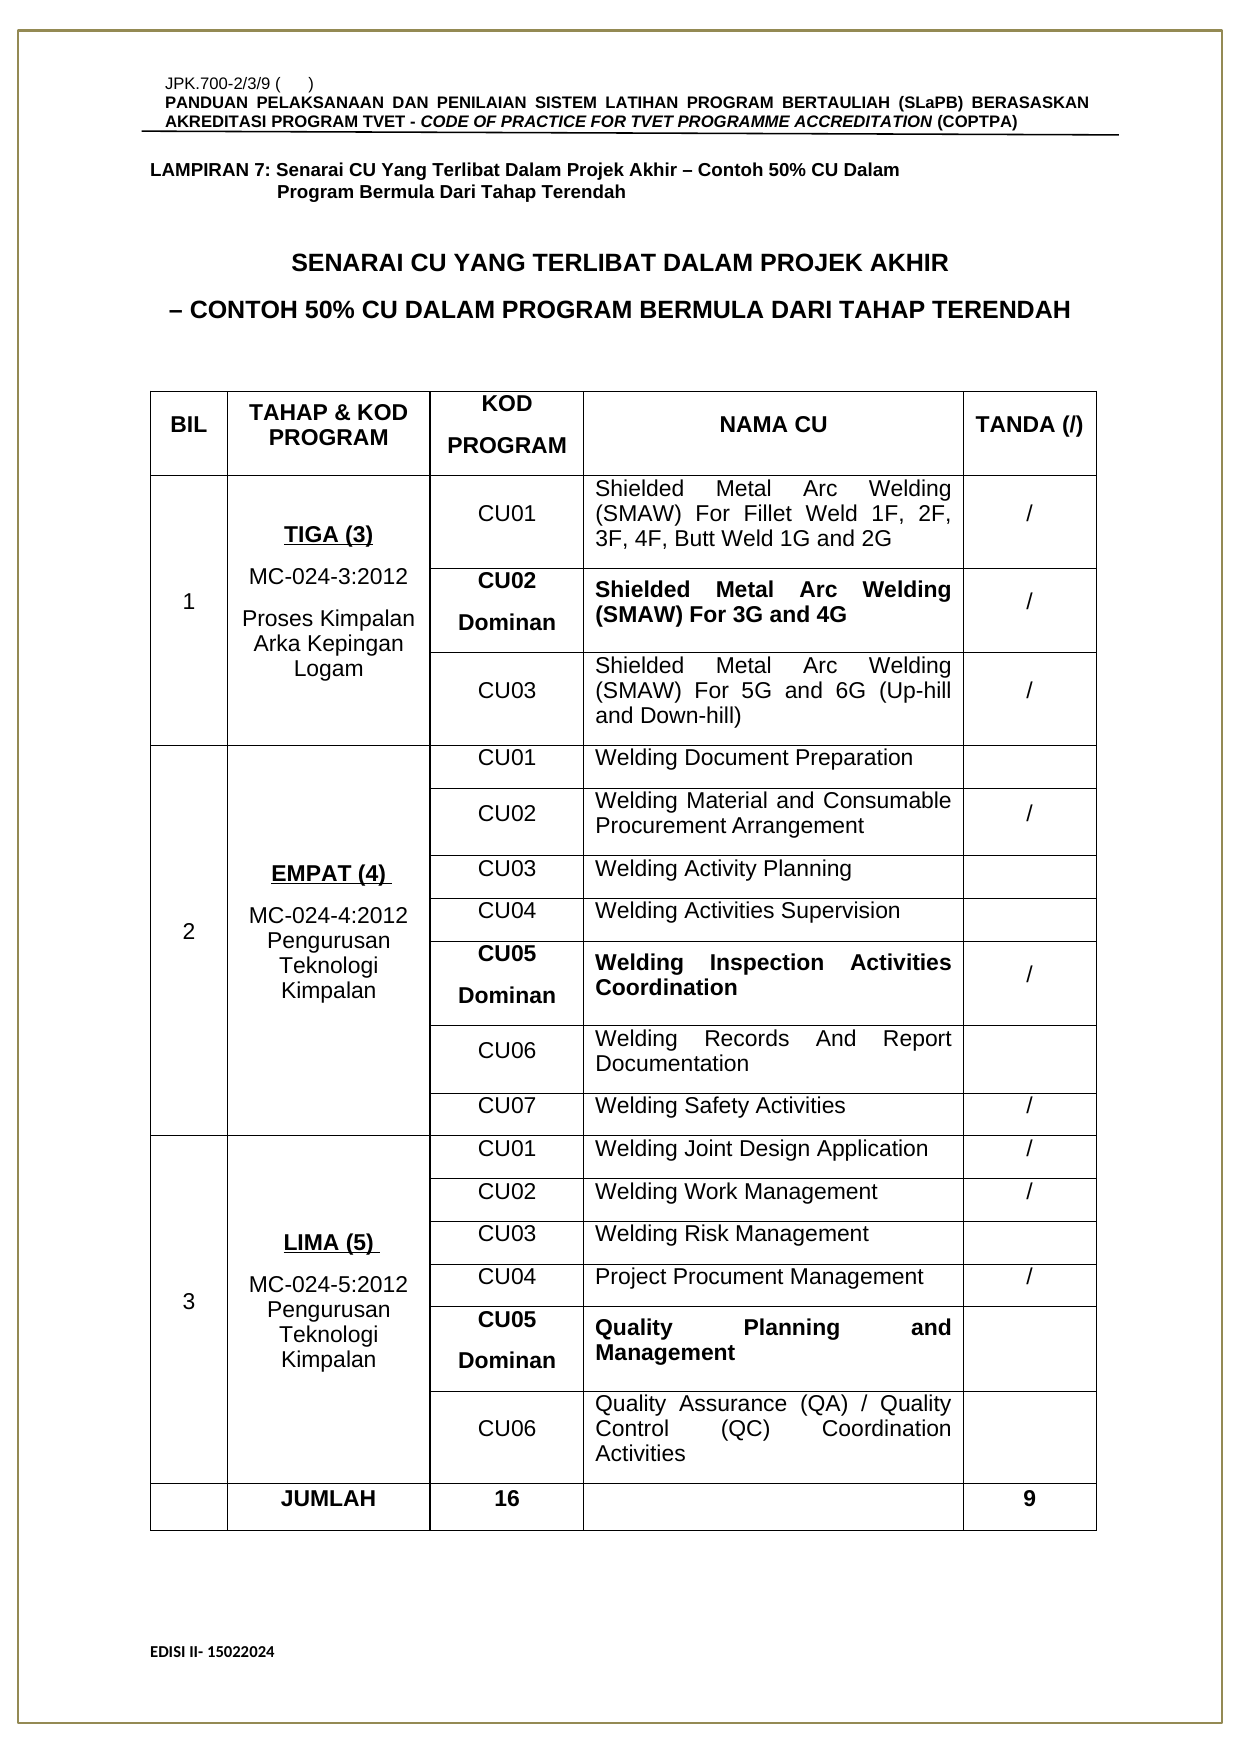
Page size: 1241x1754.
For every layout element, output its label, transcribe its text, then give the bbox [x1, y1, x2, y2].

text LAMPIRAN 7: Senarai CU Yang Terlibat Dalam Projek Akhir – Contoh 50% CU Dalam [150, 159, 1090, 181]
table_cell Welding Material and Consumable Procurement Arrangement [584, 789, 963, 855]
table_cell Welding Risk Management [584, 1222, 963, 1263]
table_cell Welding Activities Supervision [584, 899, 963, 941]
table_cell Welding Records And Report Documentation [584, 1026, 963, 1093]
table_cell JUMLAH [228, 1484, 429, 1530]
table_cell Welding Activity Planning [584, 856, 963, 898]
table_cell [964, 746, 1096, 787]
table_cell CU07 [431, 1094, 583, 1135]
table_cell CU06 [431, 1392, 583, 1483]
table_cell 16 [431, 1484, 583, 1530]
table_header KOD PROGRAM [431, 392, 583, 475]
table_cell [964, 1026, 1096, 1093]
table_cell CU04 [431, 899, 583, 941]
table_cell CU03 [431, 653, 583, 745]
table_cell [964, 856, 1096, 898]
table_cell [964, 1307, 1096, 1391]
table_header TANDA (/) [964, 392, 1096, 475]
table_cell Quality Planning and Management [584, 1307, 963, 1391]
table_cell CU03 [431, 1222, 583, 1263]
table_header BIL [151, 392, 227, 475]
table_cell / [964, 1265, 1096, 1306]
table_cell / [964, 1136, 1096, 1178]
table_cell LIMA (5) MC-024-5:2012 Pengurusan Teknologi Kimpalan [228, 1136, 429, 1483]
table_cell CU01 [431, 476, 583, 568]
table_cell Welding Inspection Activities Coordination [584, 942, 963, 1025]
table_cell CU02 [431, 1179, 583, 1221]
table_cell CU01 [431, 1136, 583, 1178]
table_cell / [964, 789, 1096, 855]
table_cell Welding Document Preparation [584, 746, 963, 787]
table_cell / [964, 942, 1096, 1025]
table_cell / [964, 1179, 1096, 1221]
table_cell / [964, 569, 1096, 652]
table_cell / [964, 476, 1096, 568]
table_cell Quality Assurance (QA) / Quality Control (QC) Coordination Activities [584, 1392, 963, 1483]
table_cell / [964, 653, 1096, 745]
text Program Bermula Dari Tahap Terendah [225, 181, 1090, 202]
table_cell Welding Work Management [584, 1179, 963, 1221]
text – CONTOH 50% CU DALAM PROGRAM BERMULA DARI TAHAP TERENDAH [150, 295, 1090, 324]
table_cell / [964, 1094, 1096, 1135]
table_cell CU05 Dominan [431, 1307, 583, 1391]
table_cell 1 [151, 476, 227, 745]
table_cell [584, 1484, 963, 1530]
table_cell CU06 [431, 1026, 583, 1093]
table_cell CU03 [431, 856, 583, 898]
table_cell [964, 1222, 1096, 1263]
table_cell 9 [964, 1484, 1096, 1530]
table_cell Shielded Metal Arc Welding (SMAW) For 5G and 6G (Up-hill and Down-hill) [584, 653, 963, 745]
table_cell Project Procument Management [584, 1265, 963, 1306]
table_cell CU02 [431, 789, 583, 855]
table_cell TIGA (3) MC-024-3:2012 Proses Kimpalan Arka Kepingan Logam [228, 476, 429, 745]
table_cell 2 [151, 746, 227, 1135]
table_cell CU05 Dominan [431, 942, 583, 1025]
table_header NAMA CU [584, 392, 963, 475]
text SENARAI CU YANG TERLIBAT DALAM PROJEK AKHIR [150, 247, 1090, 276]
table_cell Welding Joint Design Application [584, 1136, 963, 1178]
table_cell [964, 1392, 1096, 1483]
table_cell Shielded Metal Arc Welding (SMAW) For Fillet Weld 1F, 2F, 3F, 4F, Butt Weld 1G and 2G [584, 476, 963, 568]
table_cell CU01 [431, 746, 583, 787]
table_cell Shielded Metal Arc Welding (SMAW) For 3G and 4G [584, 569, 963, 652]
table_cell [964, 899, 1096, 941]
table_cell [151, 1484, 227, 1530]
table_header TAHAP & KOD PROGRAM [228, 392, 429, 475]
table_cell Welding Safety Activities [584, 1094, 963, 1135]
table_cell CU02 Dominan [431, 569, 583, 652]
table_cell CU04 [431, 1265, 583, 1306]
table_cell EMPAT (4) MC-024-4:2012 Pengurusan Teknologi Kimpalan [228, 746, 429, 1135]
table_cell 3 [151, 1136, 227, 1483]
